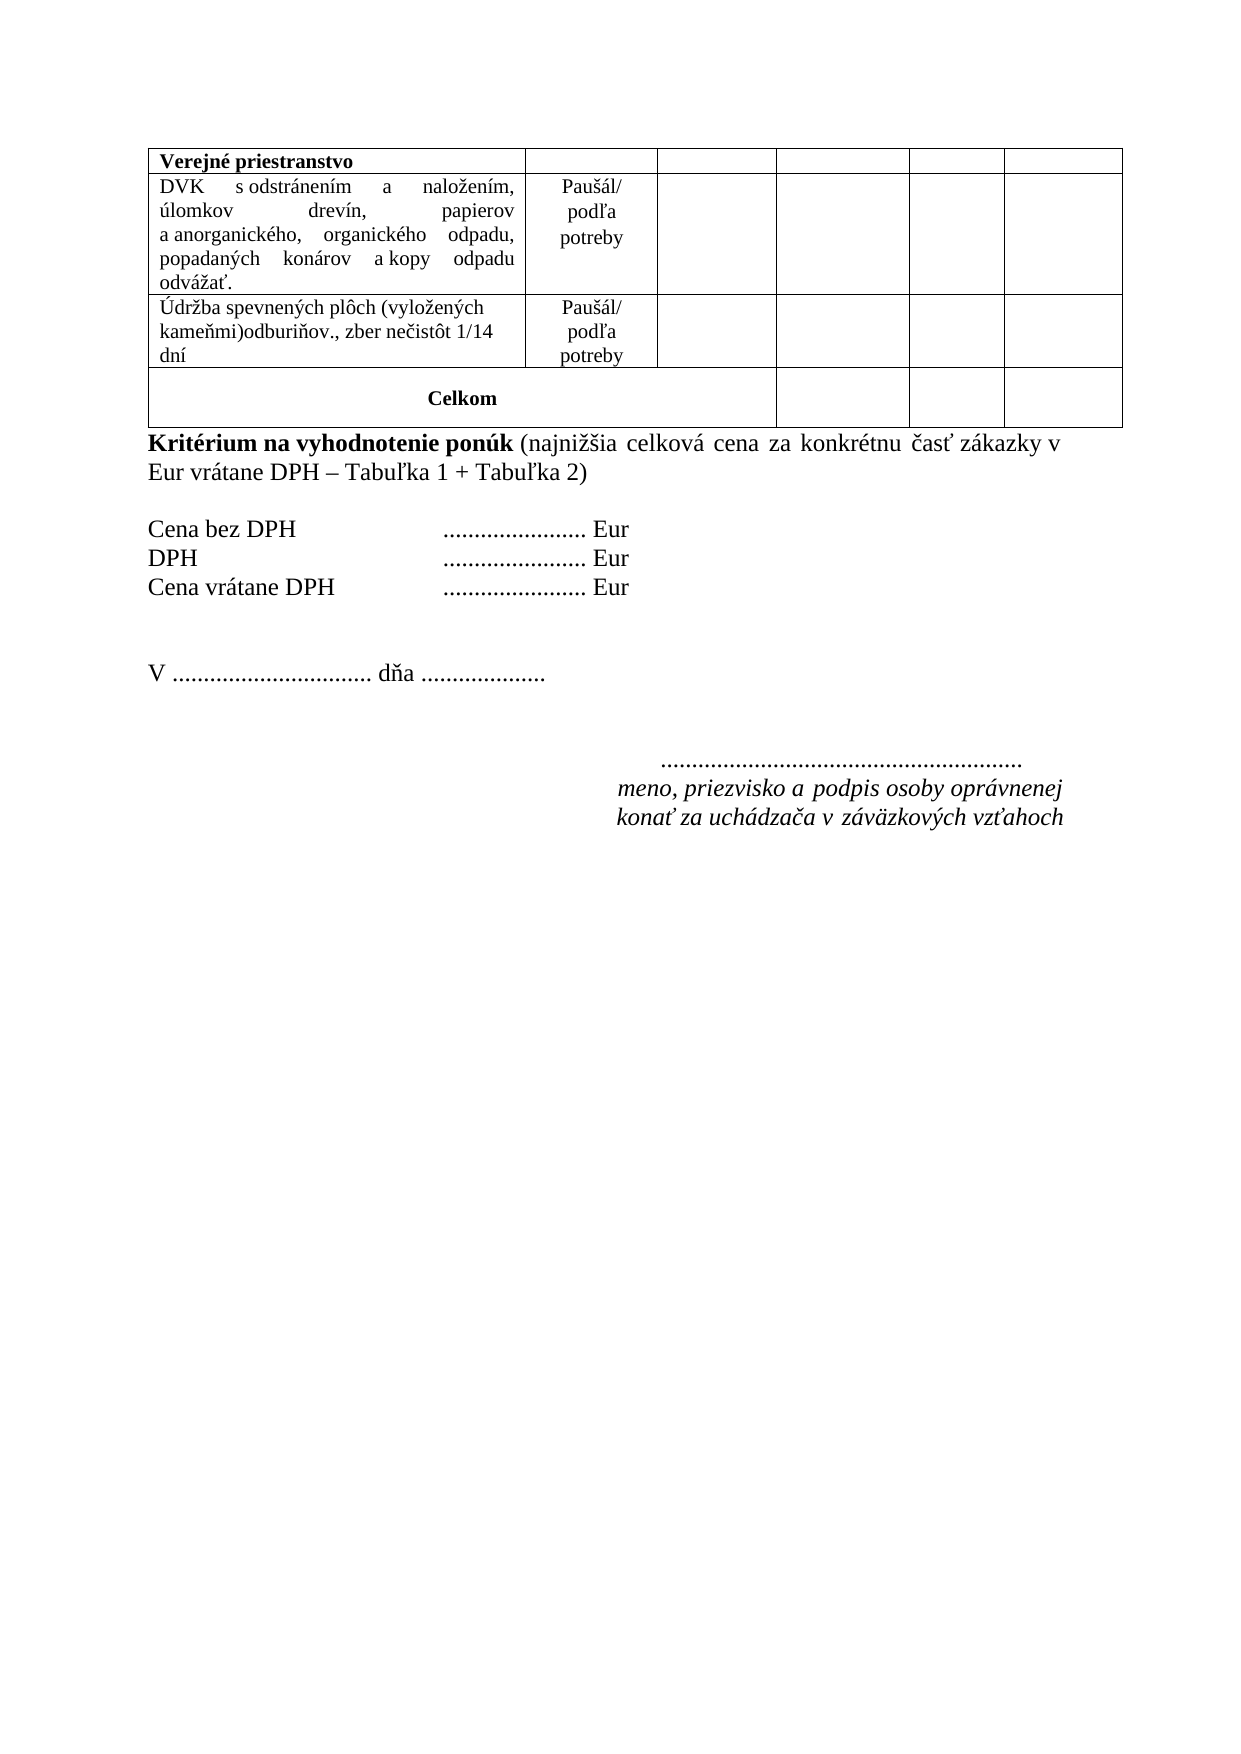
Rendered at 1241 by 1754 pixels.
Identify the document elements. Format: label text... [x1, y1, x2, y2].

table_cell [777, 295, 909, 367]
table_cell [1005, 295, 1122, 367]
table_cell DVK s odstránením a naložením, úlomkov drevín, papierov a anorganického, organického odpadu, popadaných konárov a kopy odpadu odvážať. [149, 174, 525, 294]
table_cell [1005, 149, 1122, 173]
table_cell [910, 295, 1004, 367]
text .......................................................... meno, priezvisko a podpis osoby oprávnenej [590, 744, 1093, 802]
table_cell [777, 174, 909, 294]
text konať za uchádzača v záväzkových vzťahoch [148, 802, 1093, 831]
table_cell Verejné priestranstvo [149, 149, 525, 173]
table_cell [1005, 368, 1122, 427]
table_cell [910, 368, 1004, 427]
table_cell Celkom [149, 368, 776, 427]
table_cell [910, 174, 1004, 294]
text Cena vrátane DPH ....................... Eur [148, 572, 1093, 601]
text Kritérium na vyhodnotenie ponúk (najnižšia celková cena za konkrétnu časť zákazky v Eur vrátane DPH – Tabuľka 1 + Tabuľka 2) [148, 428, 1093, 486]
text V ................................ dňa .................... [148, 658, 1093, 687]
table_cell [910, 149, 1004, 173]
text DPH ....................... Eur [148, 543, 1093, 572]
text Cena bez DPH ....................... Eur [148, 514, 1093, 543]
table_cell Paušál/podľa potreby [526, 295, 657, 367]
table_cell Údržba spevnených plôch (vyložených kameňmi)odburiňov., zber nečistôt 1/14 dní [149, 295, 525, 367]
table_cell [526, 149, 657, 173]
table_cell [658, 295, 776, 367]
table_cell [777, 149, 909, 173]
table_cell [777, 368, 909, 427]
table_cell [658, 174, 776, 294]
table_cell [658, 149, 776, 173]
table_cell [1005, 174, 1122, 294]
table_cell Paušál/podľa potreby [526, 174, 657, 294]
